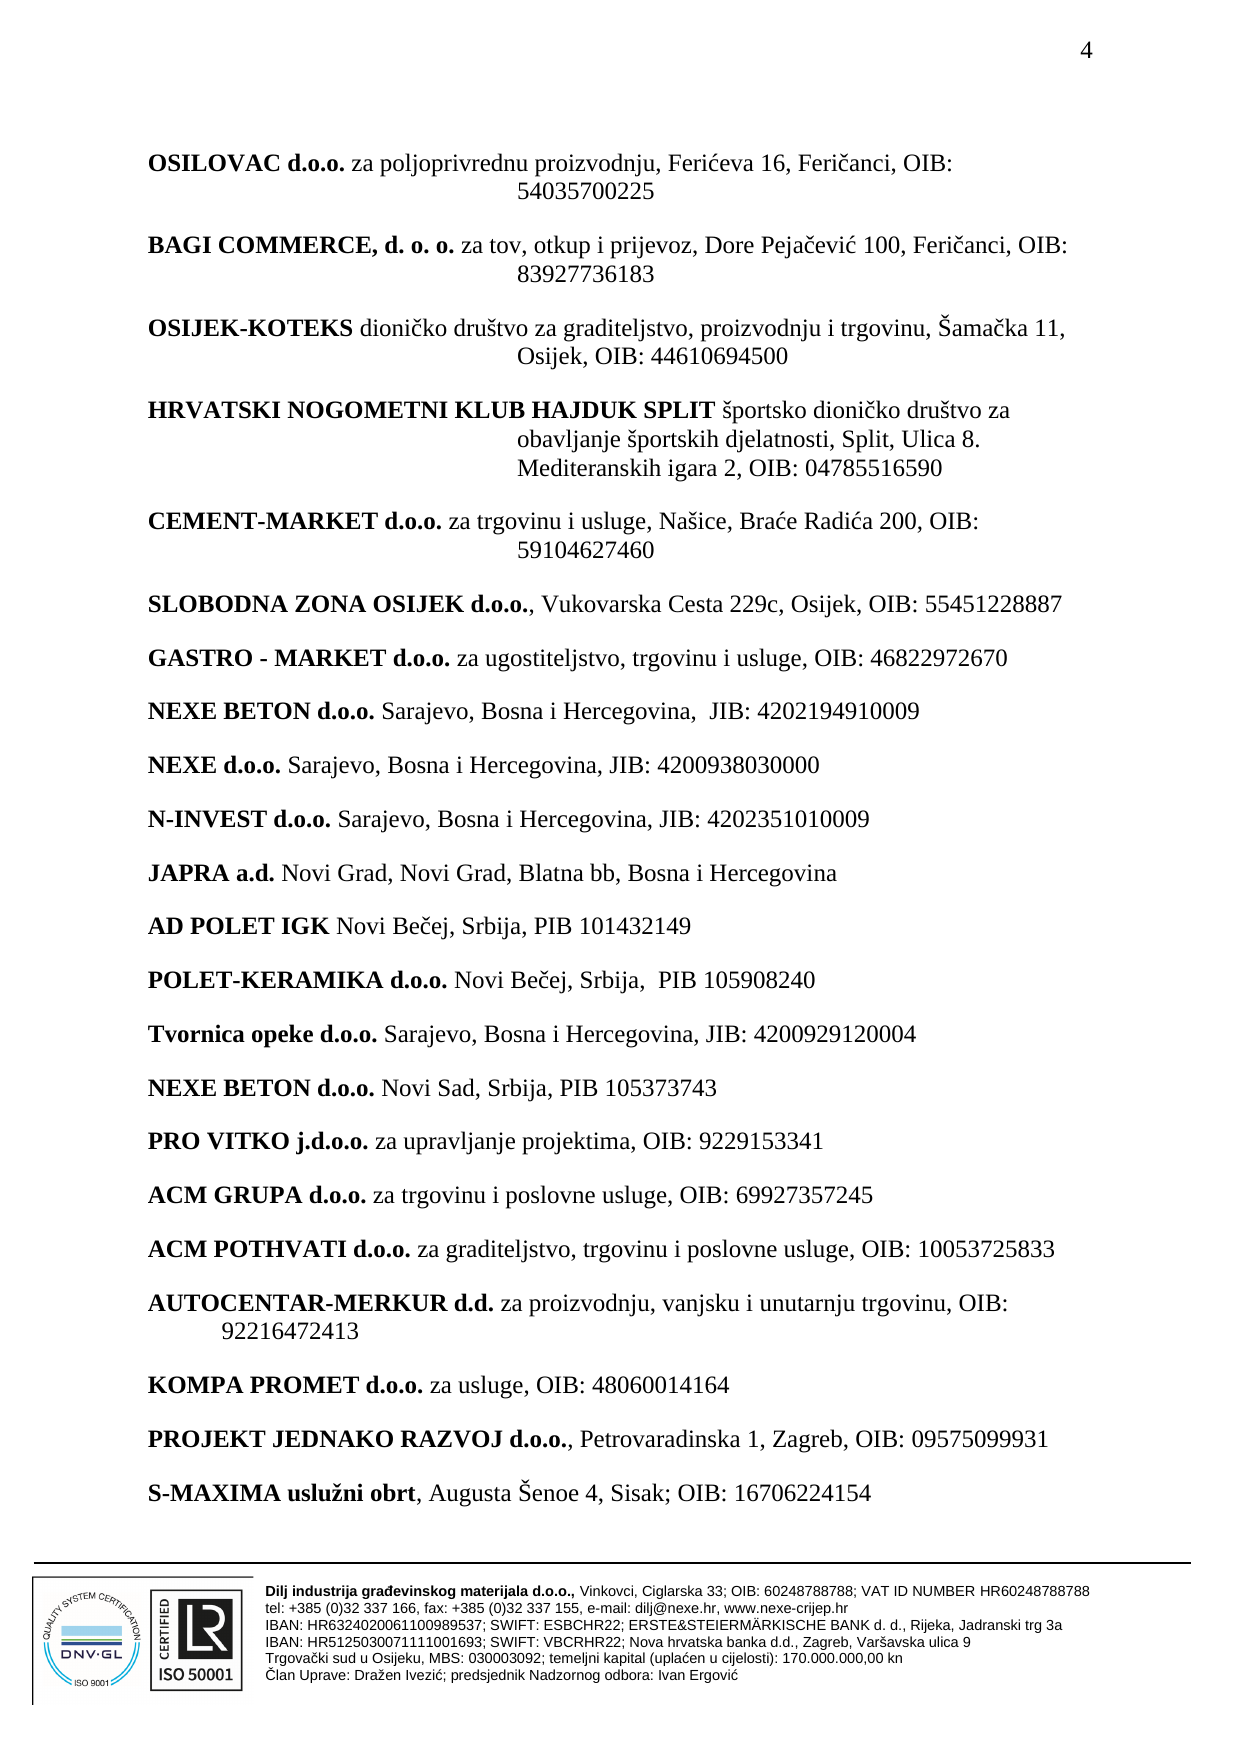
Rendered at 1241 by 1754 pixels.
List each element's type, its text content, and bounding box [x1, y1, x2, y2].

text CEMENT-MARKET d.o.o. za trgovinu i usluge, Našice, Braće Radića 200, OIB: 59104627460 [148, 506, 1092, 564]
text PROJEKT JEDNAKO RAZVOJ d.o.o., Petrovaradinska 1, Zagreb, OIB: 09575099931 [148, 1424, 1092, 1453]
text AD POLET IGK Novi Bečej, Srbija, PIB 101432149 [148, 911, 1092, 940]
text OSILOVAC d.o.o. za poljoprivrednu proizvodnju, Ferićeva 16, Feričanci, OIB: 54035700225 [148, 148, 1092, 205]
picture [31, 1576, 254, 1704]
text ACM POTHVATI d.o.o. za graditeljstvo, trgovinu i poslovne usluge, OIB: 10053725833 [148, 1234, 1092, 1263]
text BAGI COMMERCE, d. o. o. za tov, otkup i prijevoz, Dore Pejačević 100, Feričanci, OIB: 83927736183 [148, 230, 1092, 288]
text JAPRA a.d. Novi Grad, Novi Grad, Blatna bb, Bosna i Hercegovina [148, 858, 1092, 886]
text Tvornica opeke d.o.o. Sarajevo, Bosna i Hercegovina, JIB: 4200929120004 [148, 1019, 1092, 1048]
text AUTOCENTAR-MERKUR d.d. za proizvodnju, vanjsku i unutarnju trgovinu, OIB: 92216472413 [148, 1288, 1092, 1345]
text NEXE BETON d.o.o. Novi Sad, Srbija, PIB 105373743 [148, 1073, 1092, 1101]
text POLET-KERAMIKA d.o.o. Novi Bečej, Srbija, PIB 105908240 [148, 965, 1092, 994]
text PRO VITKO j.d.o.o. za upravljanje projektima, OIB: 9229153341 [148, 1126, 1092, 1155]
text ACM GRUPA d.o.o. za trgovinu i poslovne usluge, OIB: 69927357245 [148, 1180, 1092, 1209]
text KOMPA PROMET d.o.o. za usluge, OIB: 48060014164 [148, 1370, 1092, 1399]
text SLOBODNA ZONA OSIJEK d.o.o., Vukovarska Cesta 229c, Osijek, OIB: 55451228887 [148, 589, 1092, 618]
text N-INVEST d.o.o. Sarajevo, Bosna i Hercegovina, JIB: 4202351010009 [148, 804, 1092, 833]
text HRVATSKI NOGOMETNI KLUB HAJDUK SPLIT športsko dioničko društvo za obavljanje športskih djelatnosti, Split, Ulica 8. Mediteranskih igara 2, OIB: 04785516590 [148, 395, 1092, 481]
text GASTRO - MARKET d.o.o. za ugostiteljstvo, trgovinu i usluge, OIB: 46822972670 [148, 643, 1092, 671]
text OSIJEK-KOTEKS dioničko društvo za graditeljstvo, proizvodnju i trgovinu, Šamačka 11, Osijek, OIB: 44610694500 [148, 313, 1092, 370]
text NEXE BETON d.o.o. Sarajevo, Bosna i Hercegovina, JIB: 4202194910009 [148, 696, 1092, 725]
text S-MAXIMA uslužni obrt, Augusta Šenoe 4, Sisak; OIB: 16706224154 [148, 1478, 1092, 1506]
text NEXE d.o.o. Sarajevo, Bosna i Hercegovina, JIB: 4200938030000 [148, 750, 1092, 779]
